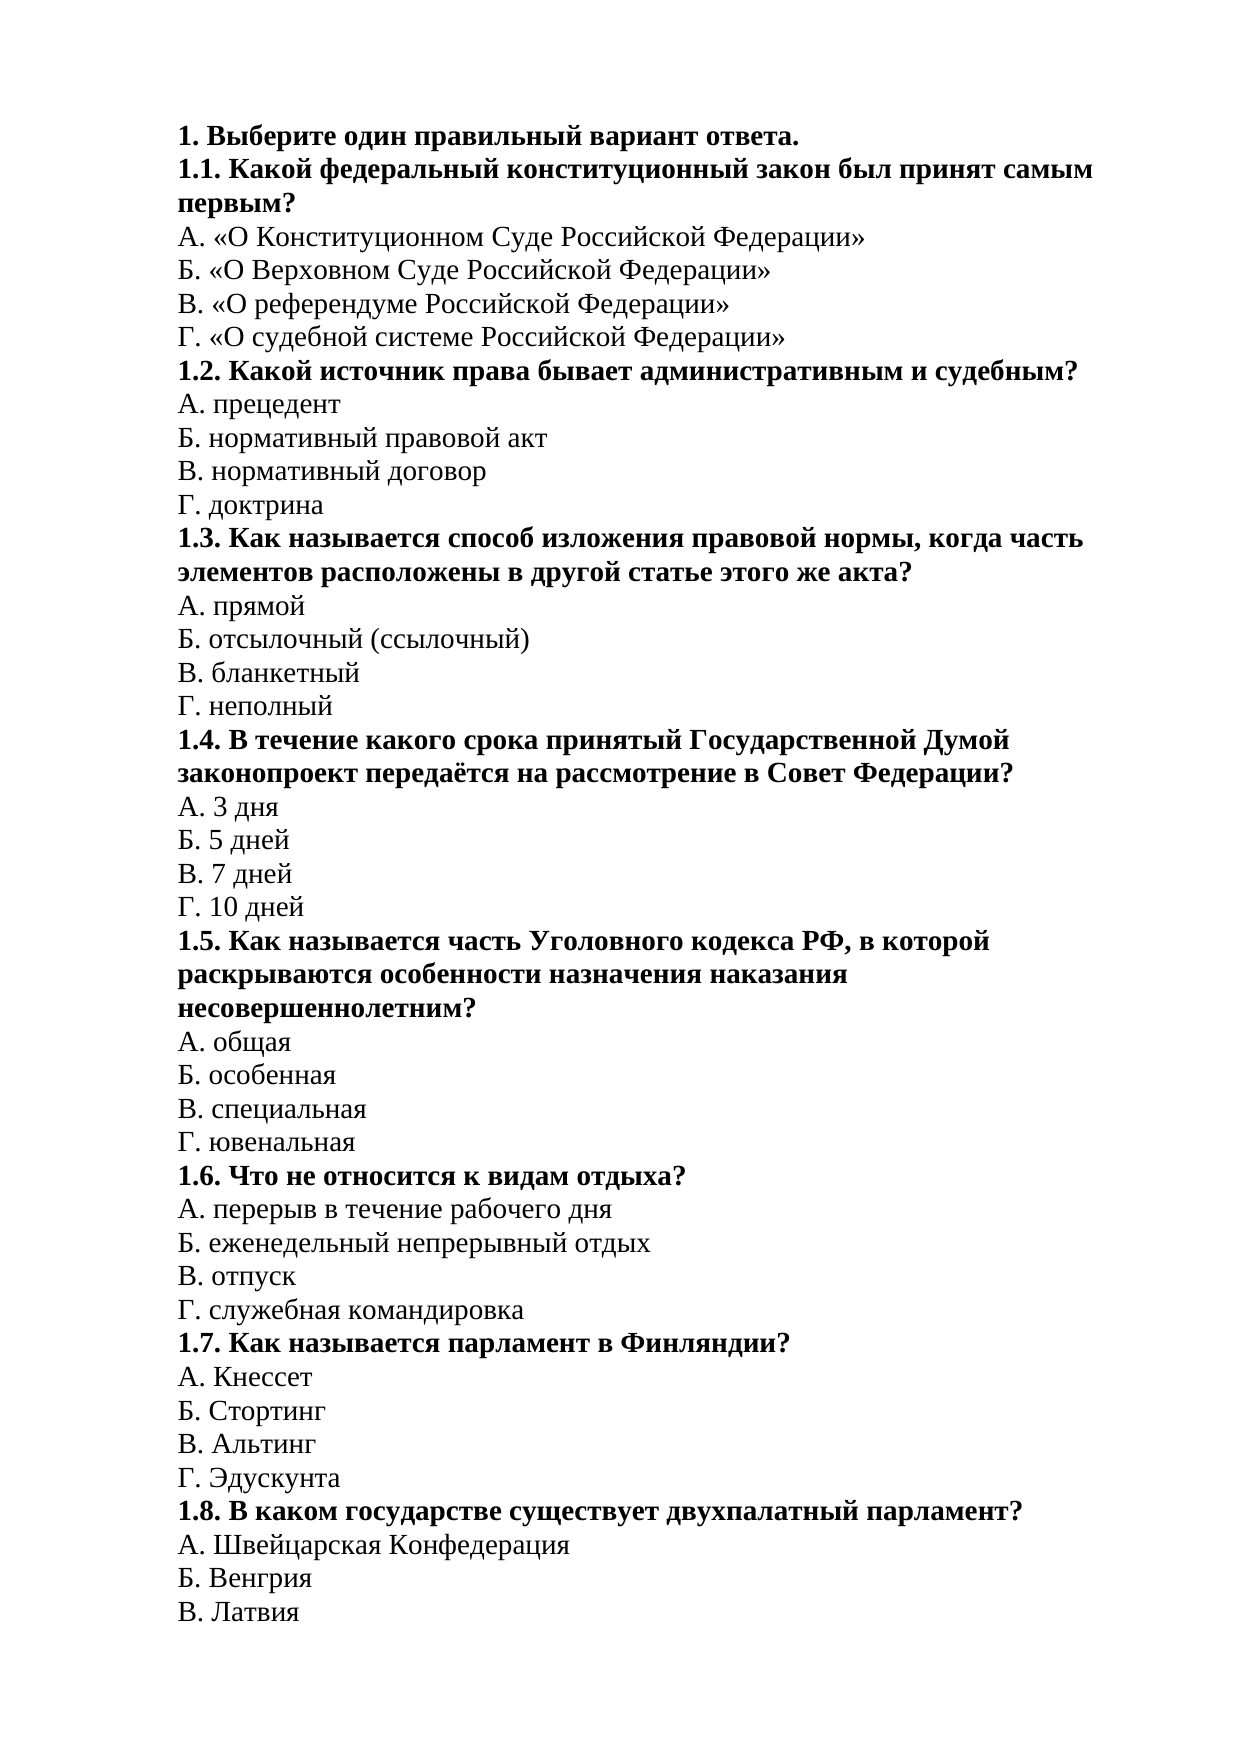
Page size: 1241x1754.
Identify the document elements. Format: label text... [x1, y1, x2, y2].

text В. Альтинг [177, 1426, 1152, 1460]
text 1. Выберите один правильный вариант ответа. [177, 118, 1152, 152]
text Г. Эдускунта [177, 1460, 1152, 1493]
text Б. 5 дней [177, 822, 1152, 856]
text 1.7. Как называется парламент в Финляндии? [177, 1326, 1152, 1359]
text А. перерыв в течение рабочего дня [177, 1191, 1152, 1225]
text Г. служебная командировка [177, 1292, 1152, 1326]
text А. прямой [177, 588, 1152, 621]
text В. 7 дней [177, 856, 1152, 889]
text Г. неполный [177, 688, 1152, 722]
text Б. Стортинг [177, 1393, 1152, 1426]
text 1.5. Как называется часть Уголовного кодекса РФ, в которой раскрываются особенности назначения наказания несовершеннолетним? [177, 923, 1152, 1024]
text 1.1. Какой федеральный конституционный закон был принят самым первым? [177, 152, 1152, 219]
text В. Латвия [177, 1594, 1152, 1627]
text В. специальная [177, 1091, 1152, 1124]
text Г. ювенальная [177, 1124, 1152, 1158]
text 1.8. В каком государстве существует двухпалатный парламент? [177, 1493, 1152, 1527]
text А. общая [177, 1024, 1152, 1057]
text А. Швейцарская Конфедерация [177, 1527, 1152, 1560]
text В. отпуск [177, 1258, 1152, 1292]
text А. прецедент [177, 386, 1152, 420]
text Г. доктрина [177, 487, 1152, 521]
text Б. «О Верховном Суде Российской Федерации» [177, 252, 1152, 286]
text А. «О Конституционном Суде Российской Федерации» [177, 219, 1152, 252]
text А. Кнессет [177, 1359, 1152, 1393]
text Б. еженедельный непрерывный отдых [177, 1225, 1152, 1258]
text Б. отсылочный (ссылочный) [177, 621, 1152, 655]
text В. «О референдуме Российской Федерации» [177, 286, 1152, 319]
text 1.4. В течение какого срока принятый Государственной Думой законопроект передаётся на рассмотрение в Совет Федерации? [177, 722, 1152, 789]
text Б. нормативный правовой акт [177, 420, 1152, 453]
text 1.3. Как называется способ изложения правовой нормы, когда часть элементов расположены в другой статье этого же акта? [177, 521, 1152, 588]
text 1.6. Что не относится к видам отдыха? [177, 1158, 1152, 1191]
text 1.2. Какой источник права бывает административным и судебным? [177, 353, 1152, 386]
text Б. Венгрия [177, 1560, 1152, 1594]
text Г. «О судебной системе Российской Федерации» [177, 319, 1152, 353]
text А. 3 дня [177, 789, 1152, 822]
text Г. 10 дней [177, 889, 1152, 923]
text В. бланкетный [177, 655, 1152, 688]
text Б. особенная [177, 1057, 1152, 1091]
text В. нормативный договор [177, 453, 1152, 487]
